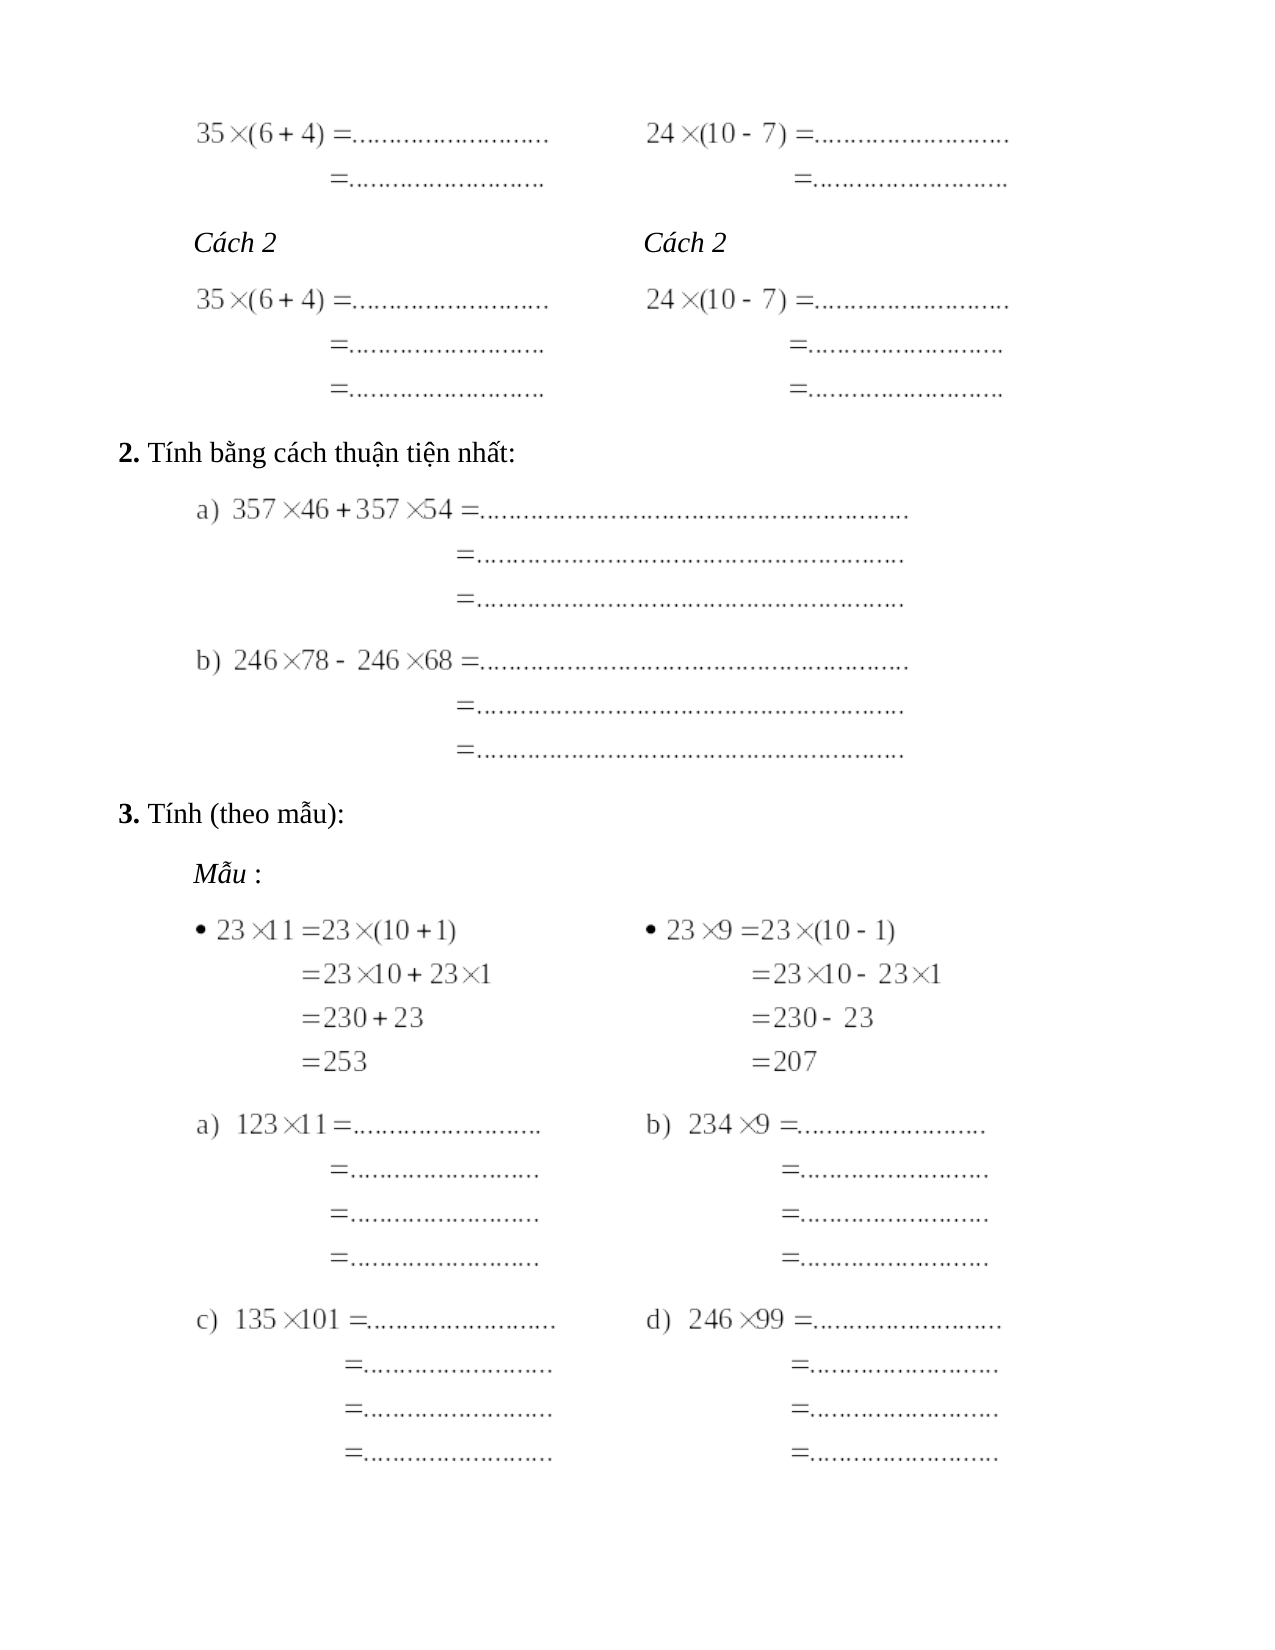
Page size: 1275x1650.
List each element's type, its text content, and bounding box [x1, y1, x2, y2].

text Mẫu : [118, 856, 1157, 889]
text 2. Tính bằng cách thuận tiện nhất: [118, 435, 1157, 469]
text 3. Tính (theo mẫu): [118, 796, 1157, 830]
text Cách 2 Cách 2 [118, 225, 1157, 259]
